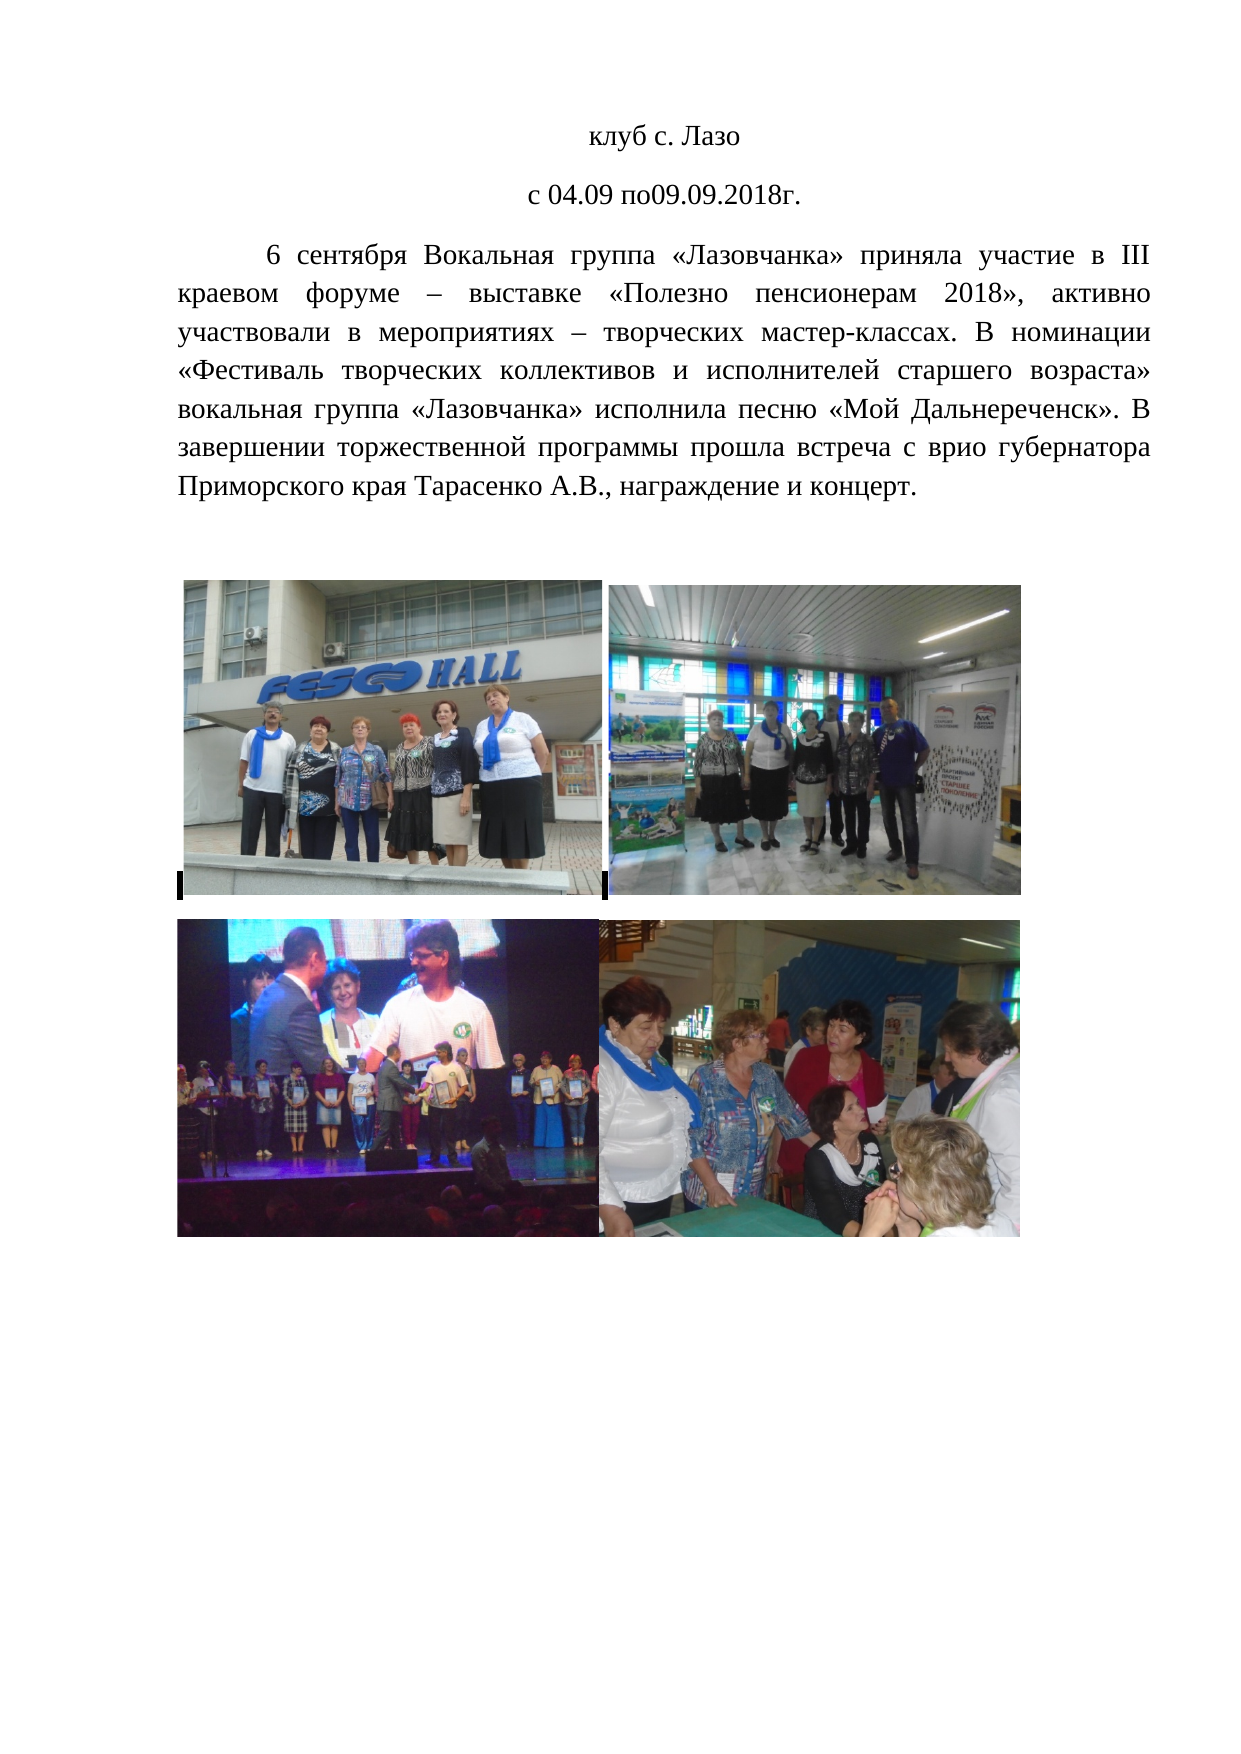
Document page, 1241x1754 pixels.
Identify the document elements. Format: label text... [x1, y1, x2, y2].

picture [608, 585, 1021, 895]
picture [183, 580, 603, 895]
text с 04.09 по09.09.2018г. [177, 177, 1152, 211]
text клуб с. Лазо [177, 118, 1152, 152]
text 6 сентября Вокальная группа «Лазовчанка» приняла участие в III краевом форуме – выставке «Полезно пенсионерам 2018», активно участвовали в мероприятиях – творческих мастер-классах. В номинации «Фестиваль творческих коллективов и исполнителей старшего возраста» вокальная группа «Лазовчанка» исполнила песню «Мой Дальнереченск». В завершении торжественной программы прошла встреча с врио губернатора Приморского края Тарасенко А.В., награждение и концерт. [177, 237, 1152, 502]
picture [177, 919, 1020, 1237]
